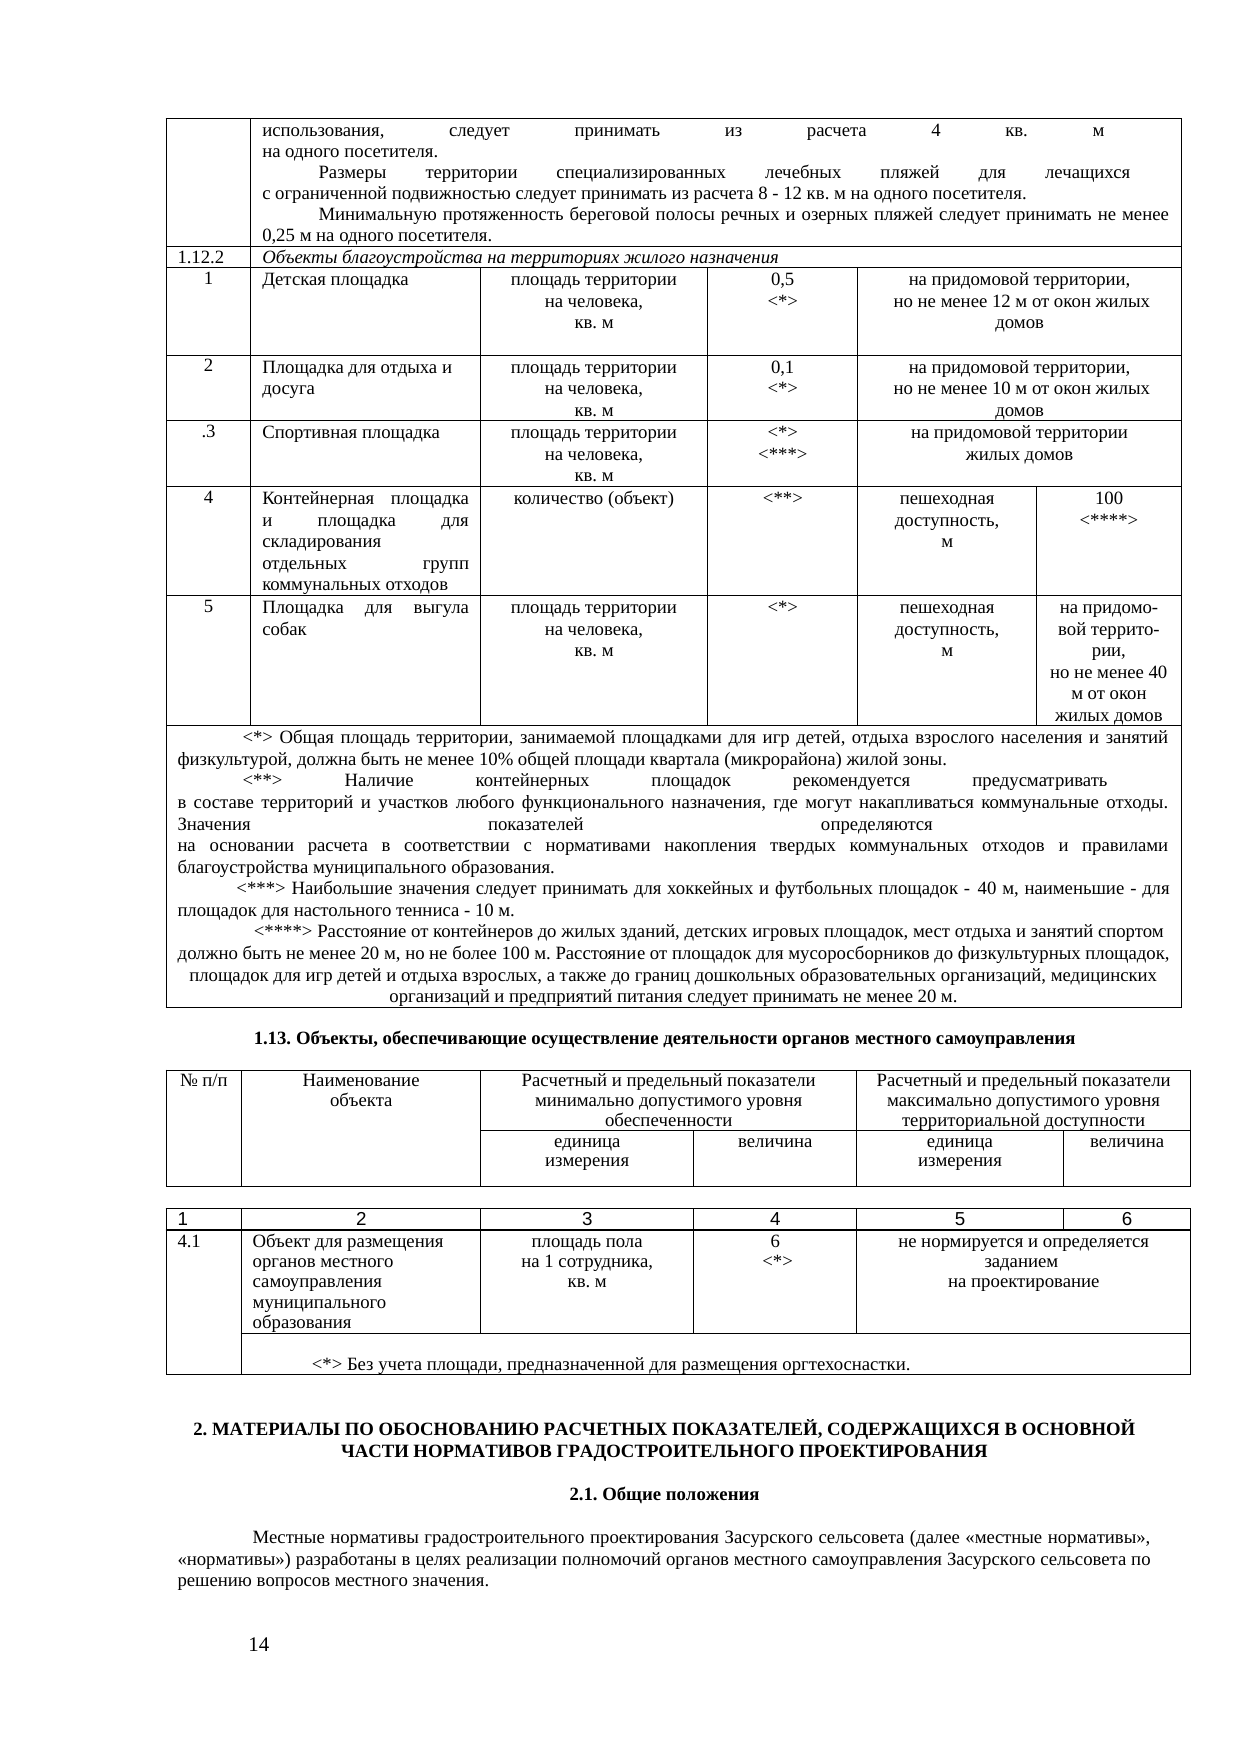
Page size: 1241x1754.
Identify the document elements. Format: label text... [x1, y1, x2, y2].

table_cell 0,5 <*> [708, 268, 857, 354]
table_header 6 <*> [694, 1231, 856, 1332]
table_header Объект для размещения органов местного самоуправления муниципального образования [242, 1231, 480, 1332]
table_header 3 [481, 1209, 693, 1229]
table_cell <*> <***> [708, 421, 857, 486]
table_cell 5 [167, 596, 250, 725]
table_cell 2 [167, 356, 250, 420]
table_header 5 [857, 1209, 1063, 1229]
table_cell 1.12.2 [167, 247, 250, 267]
text Местные нормативы градостроительного проектирования Засурского сельсовета (далее «местные нормативы», «нормативы») разработаны в целях реализации полномочий органов местного самоуправления Засурского сельсовета по решению вопросов местного значения. [177, 1526, 1152, 1591]
table_cell .3 [167, 421, 250, 486]
table_cell площадь территории на человека, кв. м [481, 596, 707, 725]
table_cell Объекты благоустройства на территориях жилого назначения [251, 247, 1181, 267]
table_header Расчетный и предельный показатели минимально допустимого уровня обеспеченности [481, 1071, 856, 1130]
table_cell 100 <****> [1037, 487, 1181, 595]
table_cell пешеходная доступность, м [858, 487, 1036, 595]
table_header 4 [694, 1209, 856, 1229]
table_cell Площадка для отдыха и досуга [251, 356, 480, 420]
table_cell на придомовой территории, но не менее 12 м от окон жилых домов [858, 268, 1181, 354]
table_cell Площадка для выгула собак [251, 596, 480, 725]
table_cell единица измерения [481, 1131, 693, 1186]
table_cell площадь территории на человека, кв. м [481, 421, 707, 486]
table_header Расчетный и предельный показатели максимально допустимого уровня территориальной доступности [857, 1071, 1190, 1130]
table_header 2 [242, 1209, 480, 1229]
table_cell на придомовой территории жилых домов [858, 421, 1181, 486]
table_header не нормируется и определяется заданием на проектирование [857, 1231, 1190, 1332]
table_cell площадь территории на человека, кв. м [481, 356, 707, 420]
table_cell <*> Без учета площади, предназначенной для размещения оргтехоснастки. [242, 1334, 1190, 1374]
table_cell <*> Общая площадь территории, занимаемой площадками для игр детей, отдыха взрослого населения и занятий физкультурой, должна быть не менее 10% общей площади квартала (микрорайона) жилой зоны. <**> Наличие контейнерных площадок рекомендуется предусматривать в составе территорий и участков любого функционального назначения, где могут накапливаться коммунальные отходы. Значения показателей определяются на основании расчета в соответствии с нормативами накопления твердых коммунальных отходов и правилами благоустройства муниципального образования. <***> Наибольшие значения следует принимать для хоккейных и футбольных площадок - 40 м, наименьшие - для площадок для настольного тенниса - 10 м. <****> Расстояние от контейнеров до жилых зданий, детских игровых площадок, мест отдыха и занятий спортом должно быть не менее 20 м, но не более 100 м. Расстояние от площадок для мусоросборников до физкультурных площадок, площадок для игр детей и отдыха взрослых, а также до границ дошкольных образовательных организаций, медицинских организаций и предприятий питания следует принимать не менее 20 м. [167, 726, 1181, 1007]
table_cell величина [694, 1131, 856, 1186]
table_cell величина [1064, 1131, 1190, 1186]
table_cell Контейнерная площадка и площадка для складирования отдельных групп коммунальных отходов [251, 487, 480, 595]
table_cell 1 [167, 268, 250, 354]
table_header Наименование объекта [242, 1071, 480, 1186]
list 1.13. Объекты, обеспечивающие осуществление деятельности органов местного самоуправления [177, 1028, 1152, 1048]
table_header площадь пола на 1 сотрудника, кв. м [481, 1231, 693, 1332]
table_cell <*> [708, 596, 857, 725]
table_cell пешеходная доступность, м [858, 596, 1036, 725]
text 2.1. Общие положения [177, 1483, 1152, 1504]
table_cell Детская площадка [251, 268, 480, 354]
table_cell Спортивная площадка [251, 421, 480, 486]
table_cell 4 [167, 487, 250, 595]
table_cell 0,1 <*> [708, 356, 857, 420]
table_cell площадь территории на человека, кв. м [481, 268, 707, 354]
table_header № п/п [167, 1071, 241, 1186]
table_cell единица измерения [857, 1131, 1063, 1186]
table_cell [251, 119, 1181, 246]
table_header 4.1 [167, 1231, 241, 1374]
text 2. МАТЕРИАЛЫ ПО ОБОСНОВАНИЮ РАСЧЕТНЫХ ПОКАЗАТЕЛЕЙ, СОДЕРЖАЩИХСЯ В ОСНОВНОЙ ЧАСТИ НОРМАТИВОВ ГРАДОСТРОИТЕЛЬНОГО ПРОЕКТИРОВАНИЯ [177, 1418, 1152, 1461]
table_header 1 [167, 1209, 241, 1229]
table_cell на придомовой территории, но не менее 10 м от окон жилых домов [858, 356, 1181, 420]
table_cell <**> [708, 487, 857, 595]
table_cell количество (объект) [481, 487, 707, 595]
table_cell на придомо-вой террито-рии, но не менее 40 м от окон жилых домов [1037, 596, 1181, 725]
table_header 6 [1064, 1209, 1190, 1229]
